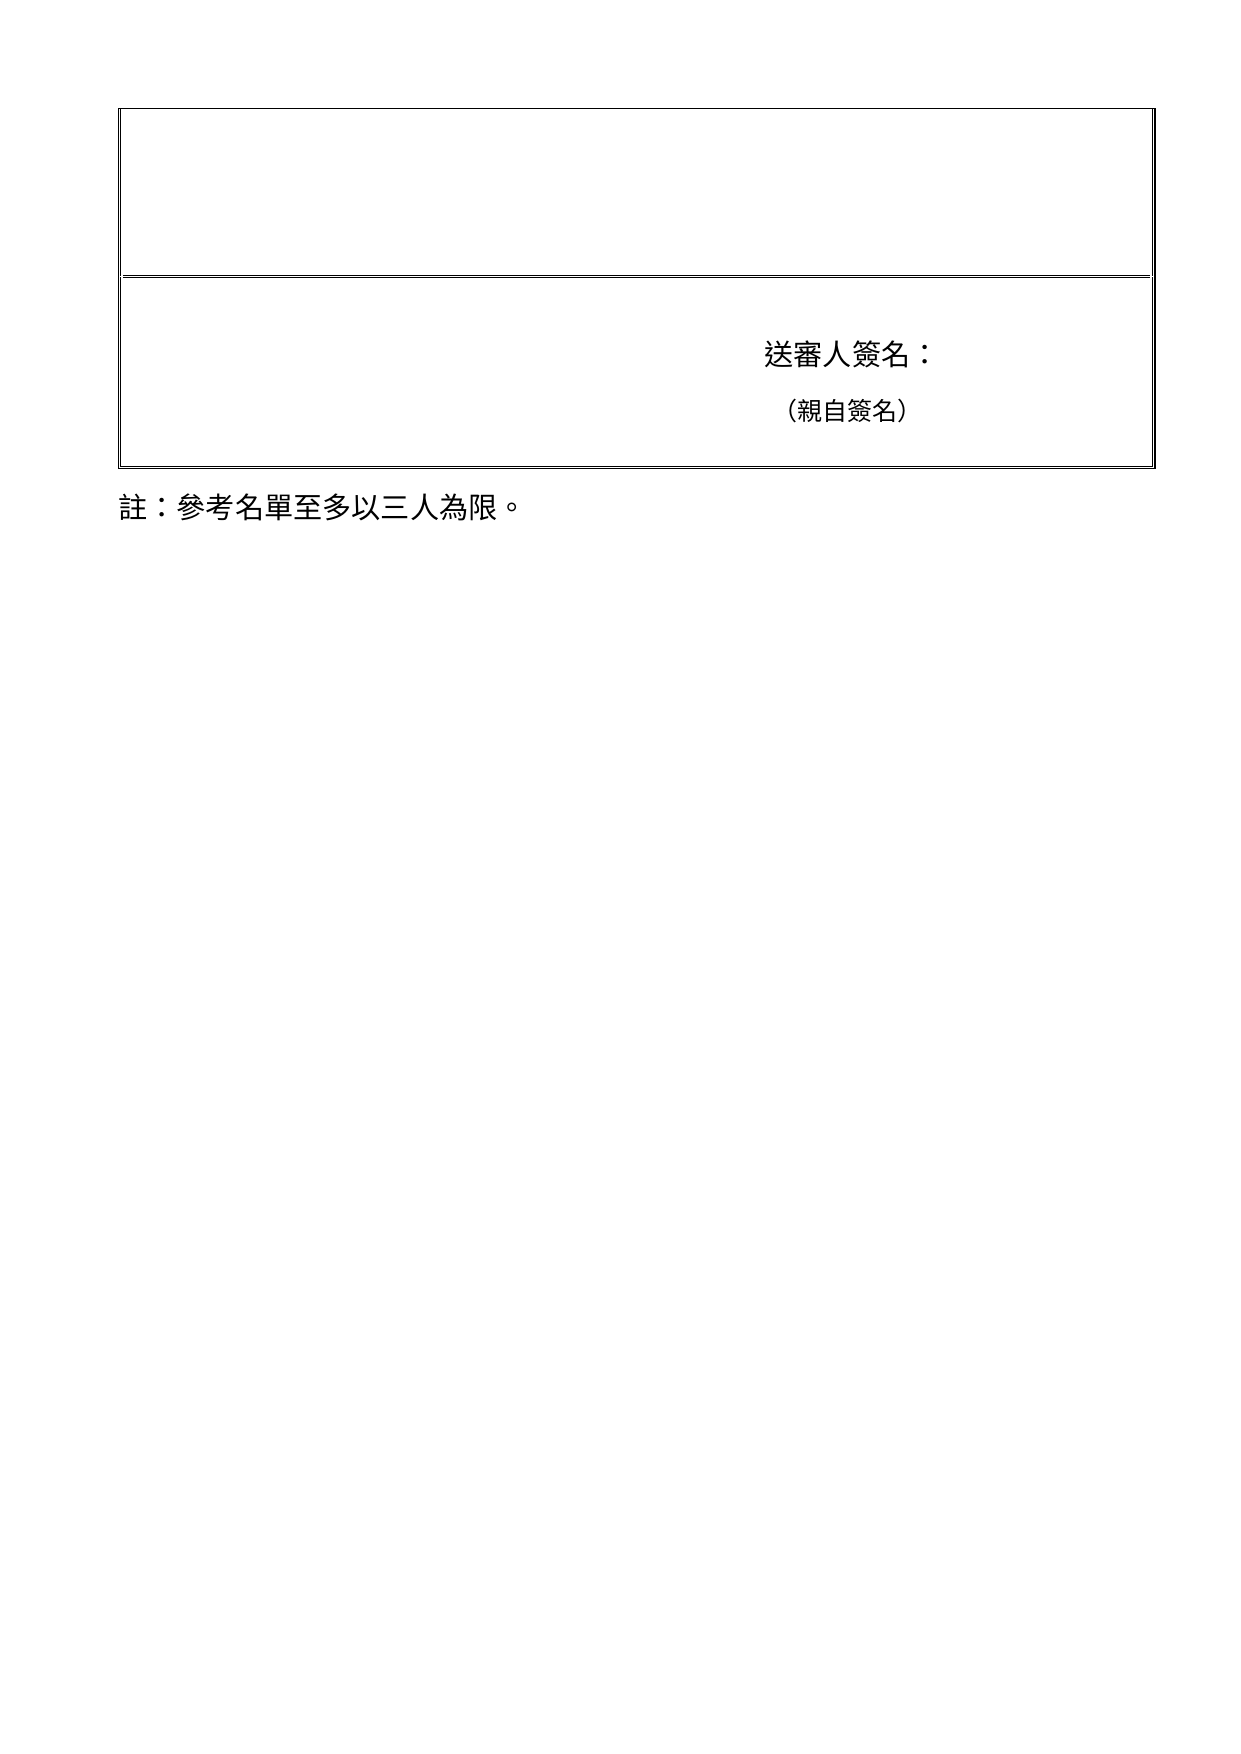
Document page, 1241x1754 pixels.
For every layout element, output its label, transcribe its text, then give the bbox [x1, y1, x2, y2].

table_cell 送審人簽名： （親自簽名） [120, 275, 1154, 466]
text 註：參考名單至多以三人為限。 [118, 469, 1122, 544]
table_cell [121, 109, 1152, 275]
